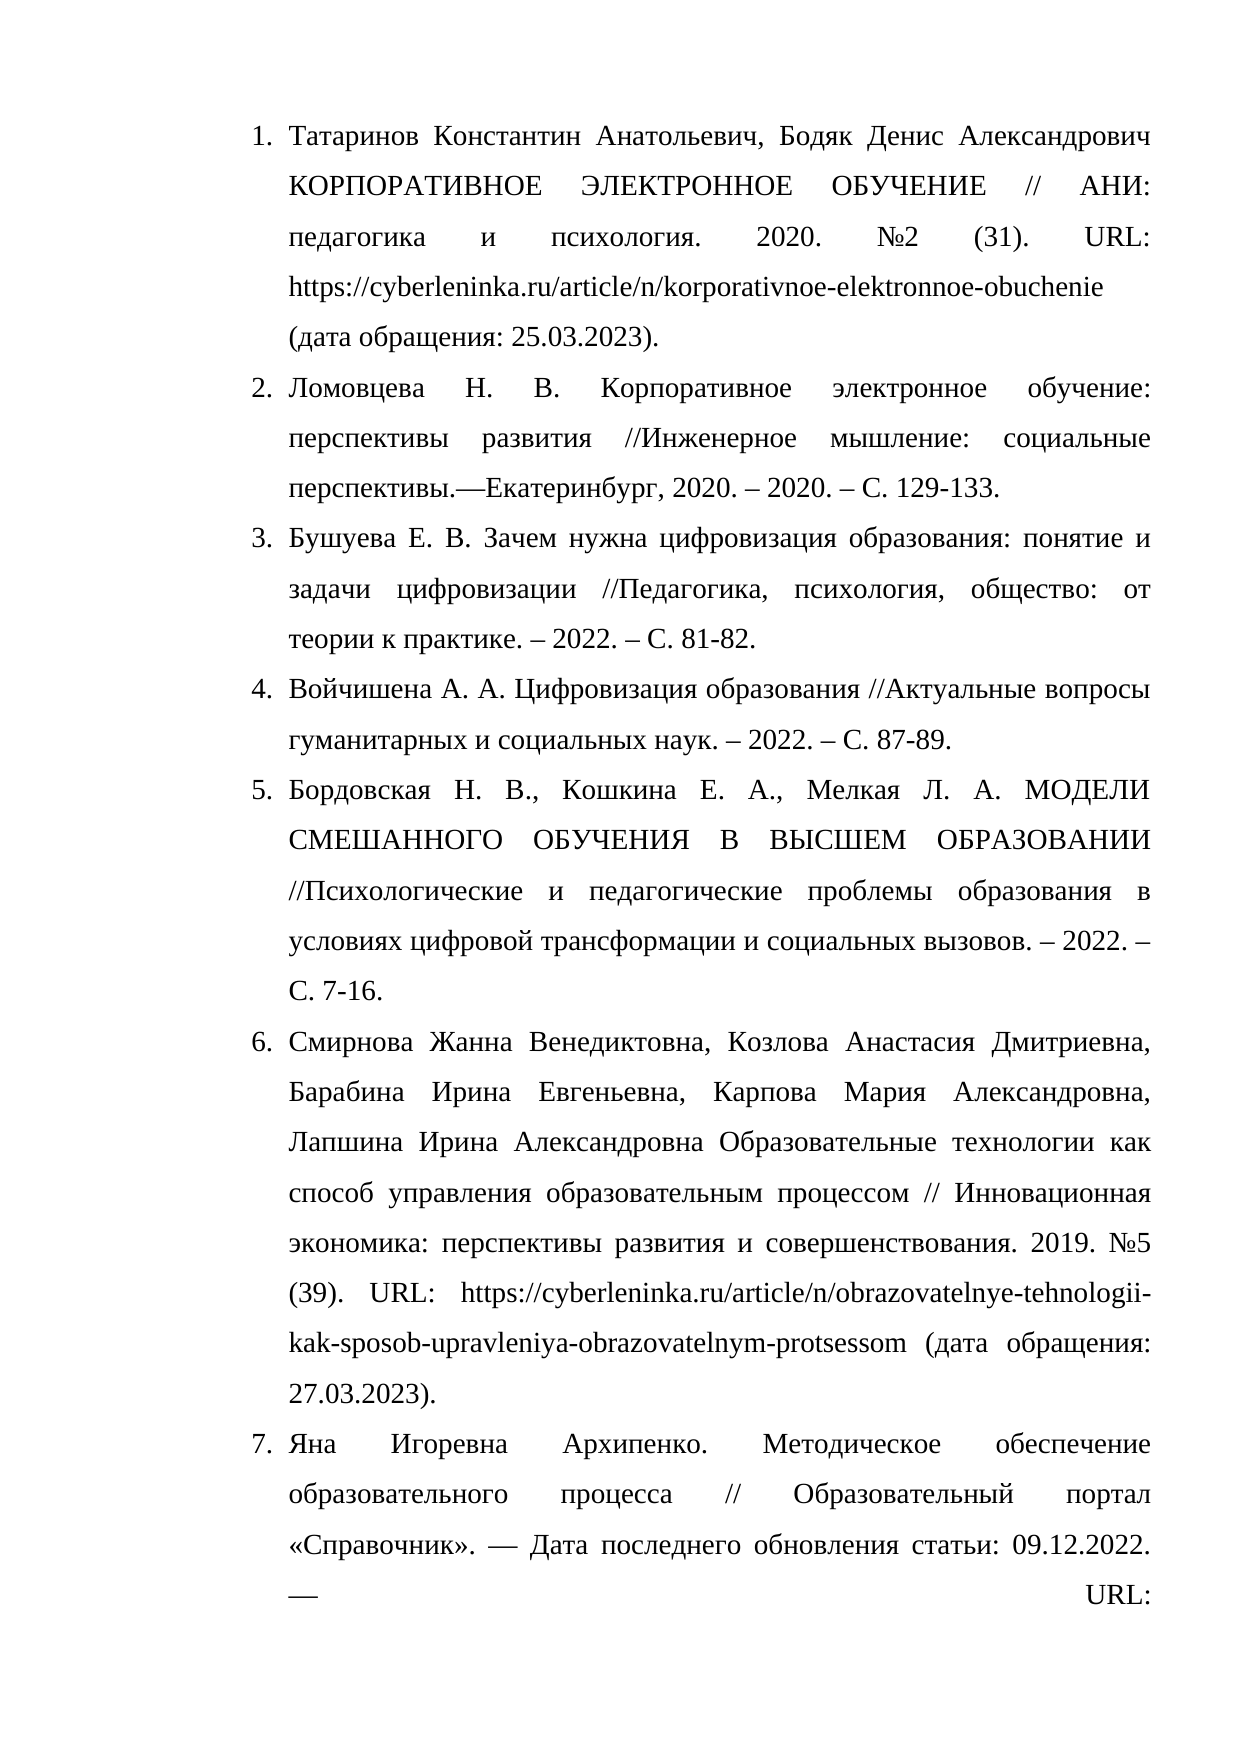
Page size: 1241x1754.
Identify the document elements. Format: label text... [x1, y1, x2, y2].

text Бушуева Е. В. Зачем нужна цифровизация образования: понятие и задачи цифровизации //Педагогика, психология, общество: от теории к практике. – 2022. – С. 81-82. [251, 521, 1152, 655]
text Бордовская Н. В., Кошкина Е. А., Мелкая Л. А. МОДЕЛИ СМЕШАННОГО ОБУЧЕНИЯ В ВЫСШЕМ ОБРАЗОВАНИИ //Психологические и педагогические проблемы образования в условиях цифровой трансформации и социальных вызовов. – 2022. – С. 7-16. [251, 772, 1152, 1007]
text Татаринов Константин Анатольевич, Бодяк Денис Александрович КОРПОРАТИВНОЕ ЭЛЕКТРОННОЕ ОБУЧЕНИЕ // АНИ: педагогика и психология. 2020. №2 (31). URL: https://cyberleninka.ru/article/n/korporativnoe-elektronnoe-obuchenie (дата обращения: 25.03.2023). [251, 118, 1152, 353]
text Войчишена А. А. Цифровизация образования //Актуальные вопросы гуманитарных и социальных наук. – 2022. – С. 87-89. [251, 672, 1152, 755]
text Ломовцева Н. В. Корпоративное электронное обучение: перспективы развития //Инженерное мышление: социальные перспективы.—Екатеринбург, 2020. – 2020. – С. 129-133. [251, 370, 1152, 504]
text Смирнова Жанна Венедиктовна, Козлова Анастасия Дмитриевна, Барабина Ирина Евгеньевна, Карпова Мария Александровна, Лапшина Ирина Александровна Образовательные технологии как способ управления образовательным процессом // Инновационная экономика: перспективы развития и совершенствования. 2019. №5 (39). URL: https://cyberleninka.ru/article/n/obrazovatelnye-tehnologii-kak-sposob-upravleniya-obrazovatelnym-protsessom (дата обращения: 27.03.2023). [251, 1024, 1152, 1409]
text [251, 1426, 1152, 1611]
